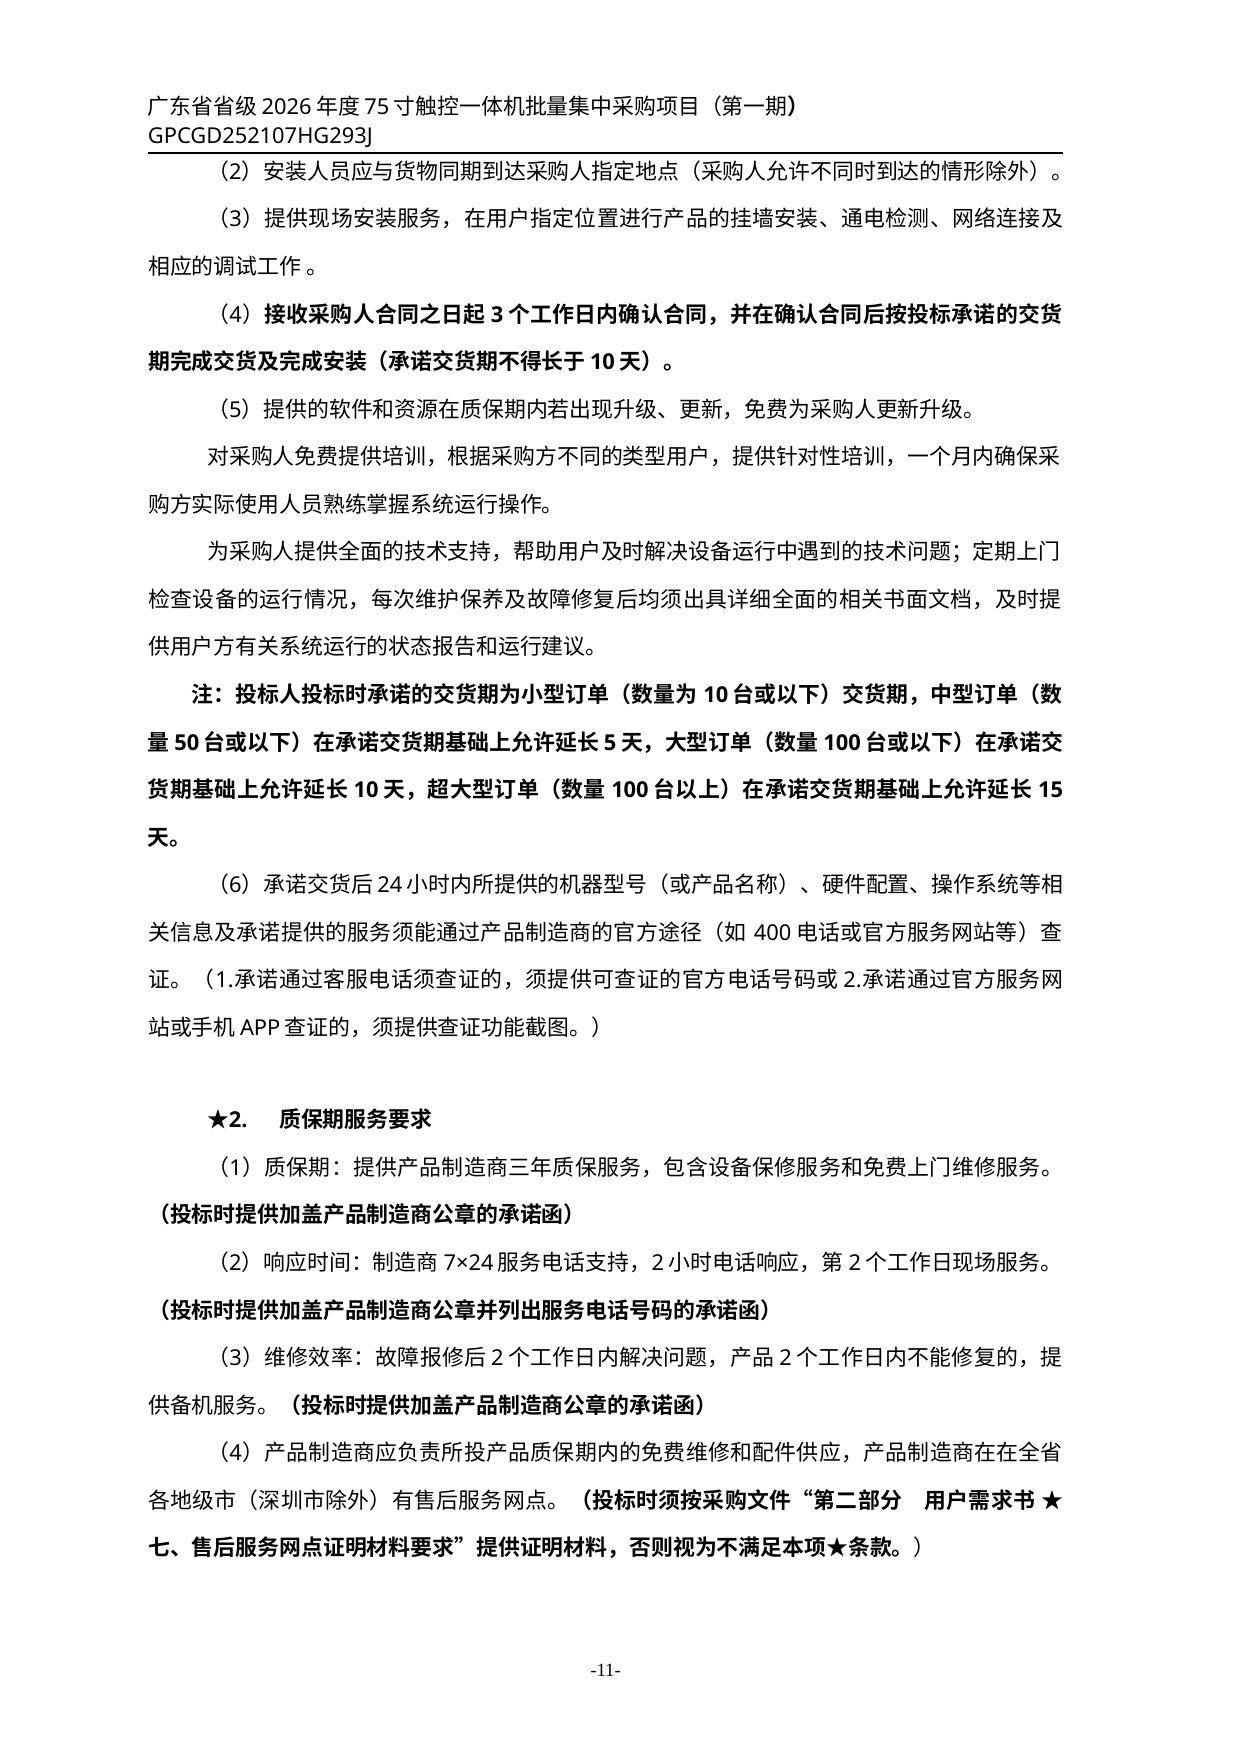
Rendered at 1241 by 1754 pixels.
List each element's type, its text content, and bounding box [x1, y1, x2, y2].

text （1）质保期：提供产品制造商三年质保服务，包含设备保修服务和免费上门维修服务。（投标时提供加盖产品制造商公章的承诺函） [148, 1150, 1063, 1229]
text （2）响应时间：制造商7×24服务电话支持，2小时电话响应，第2个工作日现场服务。（投标时提供加盖产品制造商公章并列出服务电话号码的承诺函） [148, 1245, 1063, 1324]
text （5）提供的软件和资源在质保期内若出现升级、更新，免费为采购人更新升级。 [148, 392, 1063, 423]
text （4）产品制造商应负责所投产品质保期内的免费维修和配件供应，产品制造商在在全省各地级市（深圳市除外）有售后服务网点。（投标时须按采购文件“第二部分 用户需求书 ★七、售后服务网点证明材料要求”提供证明材料，否则视为不满足本项★条款。） [148, 1435, 1063, 1562]
text 为采购人提供全面的技术支持，帮助用户及时解决设备运行中遇到的技术问题；定期上门检查设备的运行情况，每次维护保养及故障修复后均须出具详细全面的相关书面文档，及时提供用户方有关系统运行的状态报告和运行建议。 [148, 534, 1063, 661]
text （3）维修效率：故障报修后2个工作日内解决问题，产品2个工作日内不能修复的，提供备机服务。（投标时提供加盖产品制造商公章的承诺函） [148, 1340, 1063, 1419]
text ★2. 质保期服务要求 [192, 1102, 1063, 1134]
text 对采购人免费提供培训，根据采购方不同的类型用户，提供针对性培训，一个月内确保采购方实际使用人员熟练掌握系统运行操作。 [148, 439, 1063, 518]
text （3）提供现场安装服务，在用户指定位置进行产品的挂墙安装、通电检测、网络连接及相应的调试工作 。 [148, 201, 1063, 281]
text （6）承诺交货后24小时内所提供的机器型号（或产品名称）、硬件配置、操作系统等相关信息及承诺提供的服务须能通过产品制造商的官方途径（如400电话或官方服务网站等）查证。（1.承诺通过客服电话须查证的，须提供可查证的官方电话号码或2.承诺通过官方服务网站或手机APP查证的，须提供查证功能截图。） [148, 867, 1063, 1042]
text 注：投标人投标时承诺的交货期为小型订单（数量为10台或以下）交货期，中型订单（数量50台或以下）在承诺交货期基础上允许延长5天，大型订单（数量100台或以下）在承诺交货期基础上允许延长10天，超大型订单（数量100台以上）在承诺交货期基础上允许延长15天。 [148, 677, 1063, 851]
text （2）安装人员应与货物同期到达采购人指定地点（采购人允许不同时到达的情形除外）。 [148, 154, 1063, 186]
text （4）接收采购人合同之日起3个工作日内确认合同，并在确认合同后按投标承诺的交货期完成交货及完成安装（承诺交货期不得长于10天）。 [148, 297, 1063, 376]
